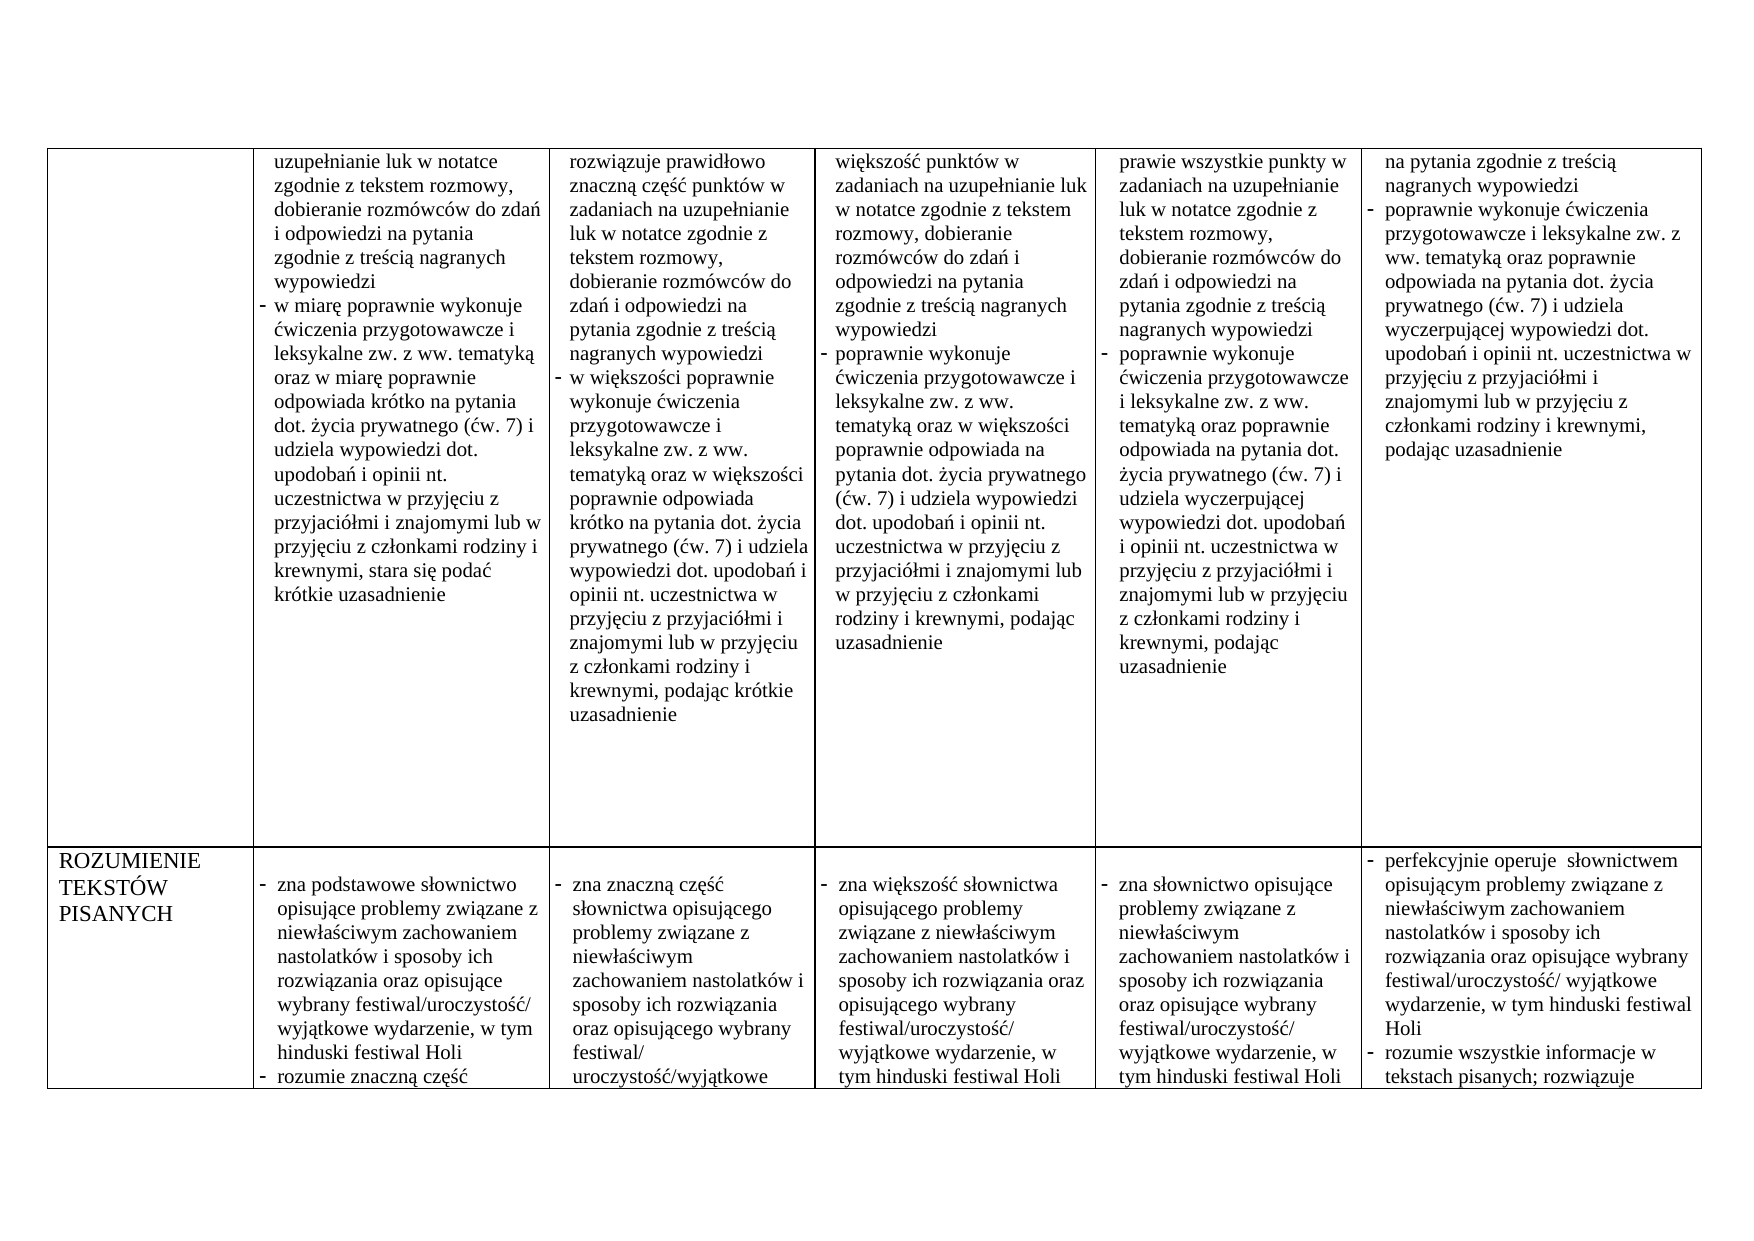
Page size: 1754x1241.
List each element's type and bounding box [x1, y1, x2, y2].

table_cell [254, 848, 549, 1088]
table_cell [1362, 149, 1701, 846]
table_cell [550, 149, 814, 846]
table_cell [48, 848, 253, 1088]
table_cell [254, 149, 549, 846]
table_cell [1096, 848, 1361, 1088]
table_cell [816, 149, 1095, 846]
table_cell [48, 149, 253, 846]
table_cell [816, 848, 1095, 1088]
table_cell [550, 848, 814, 1088]
table_cell [1362, 848, 1701, 1088]
table_cell [1096, 149, 1361, 846]
